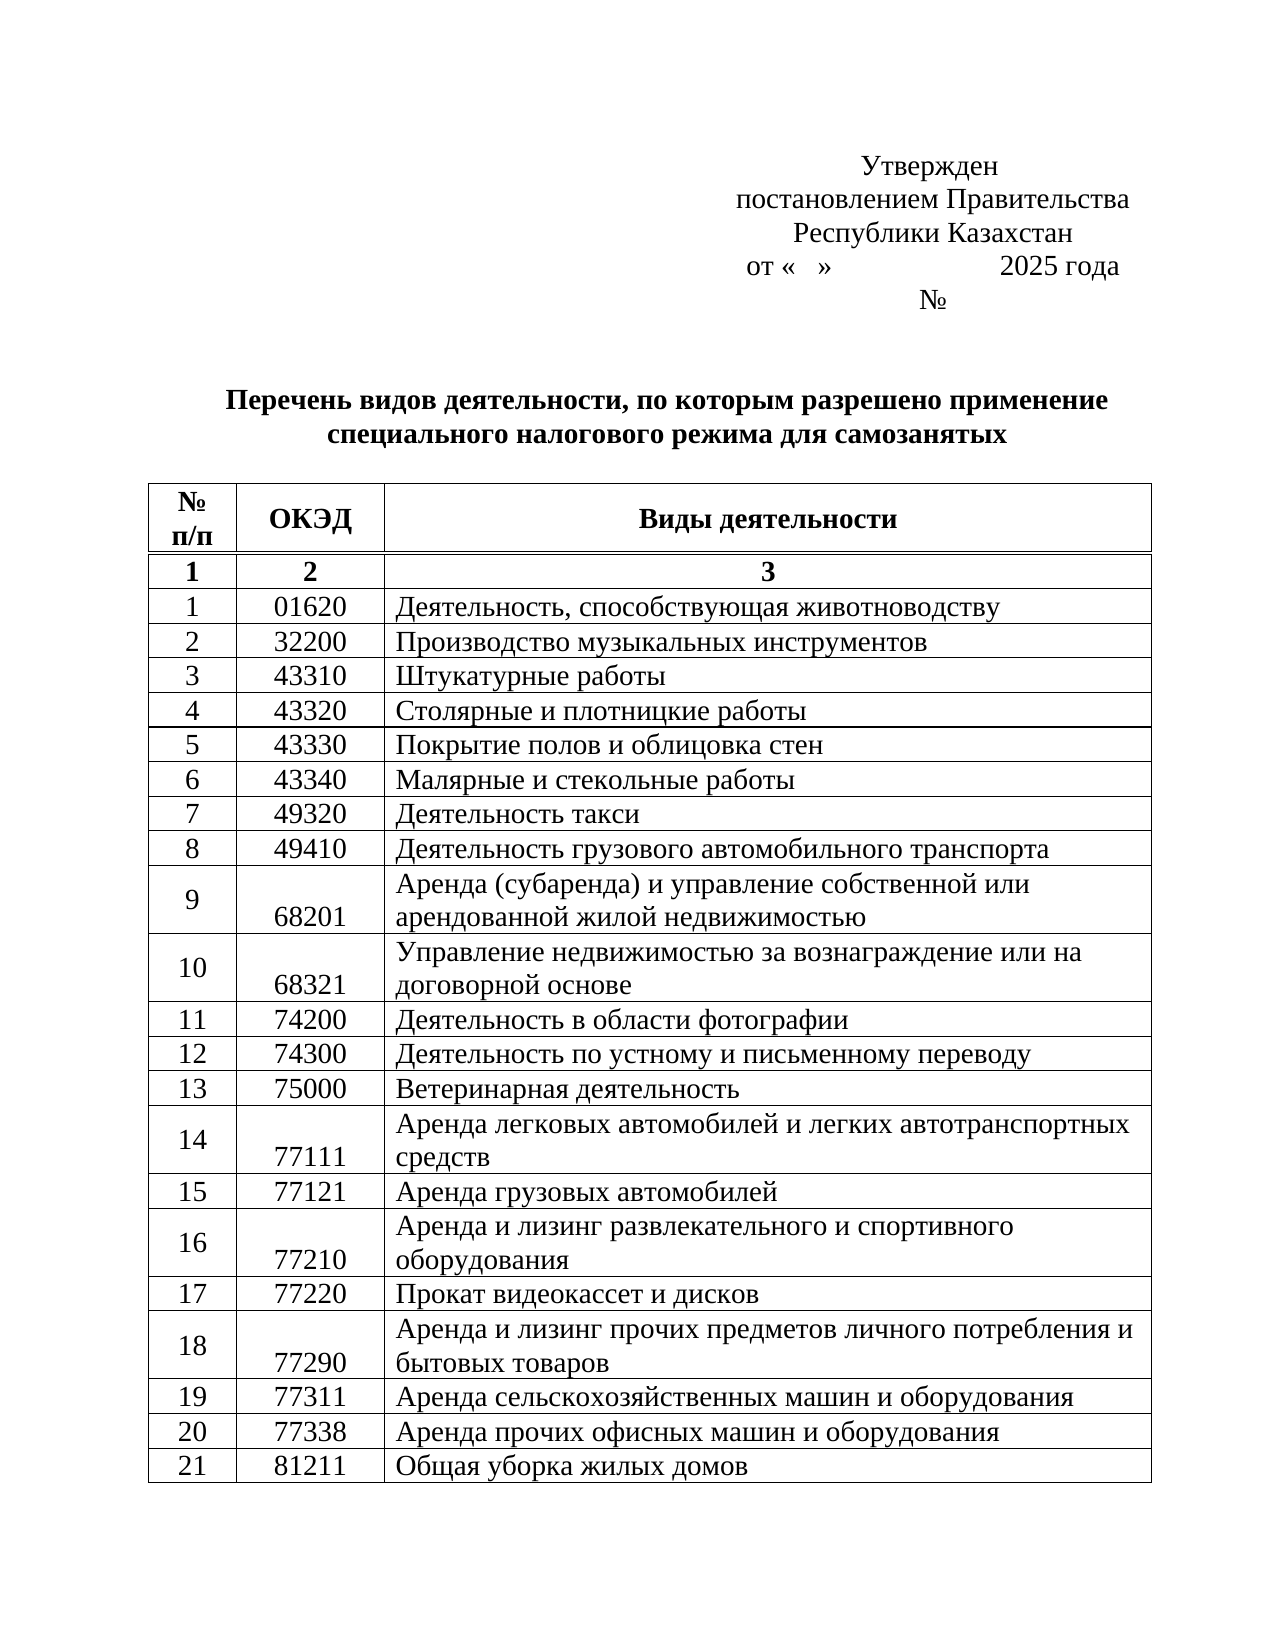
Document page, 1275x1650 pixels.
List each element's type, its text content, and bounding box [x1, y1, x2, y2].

table_cell 17 [149, 1277, 236, 1310]
table_cell Штукатурные работы [385, 658, 1151, 692]
table_cell 77111 [237, 1106, 384, 1173]
table_cell Деятельность такси [385, 797, 1151, 830]
table_cell Аренда легковых автомобилей и легких автотранспортных средств [385, 1106, 1151, 1173]
table_cell 01620 [237, 589, 384, 623]
table_cell 43320 [237, 693, 384, 726]
table_cell Аренда сельскохозяйственных машин и оборудования [385, 1379, 1151, 1413]
table_cell 49410 [237, 831, 384, 865]
table_cell 77311 [237, 1379, 384, 1413]
table_cell Деятельность в области фотографии [385, 1002, 1151, 1036]
table_cell 74200 [237, 1002, 384, 1036]
table_cell 9 [149, 866, 236, 933]
table_cell 6 [149, 762, 236, 796]
table_cell Аренда прочих офисных машин и оборудования [385, 1414, 1151, 1447]
table_cell Аренда и лизинг прочих предметов личного потребления и бытовых товаров [385, 1311, 1151, 1378]
table_cell 4 [149, 693, 236, 726]
table_cell 43330 [237, 728, 384, 761]
table_cell 43310 [237, 658, 384, 692]
table_cell Деятельность по устному и письменному переводу [385, 1037, 1151, 1070]
table_cell 74300 [237, 1037, 384, 1070]
text № [679, 282, 1186, 315]
table_cell 75000 [237, 1071, 384, 1105]
table_cell 43340 [237, 762, 384, 796]
table_cell 12 [149, 1037, 236, 1070]
table_cell Покрытие полов и облицовка стен [385, 728, 1151, 761]
table_cell 18 [149, 1311, 236, 1378]
table_cell 21 [149, 1449, 236, 1482]
table_cell Деятельность грузового автомобильного транспорта [385, 831, 1151, 865]
table_cell 68321 [237, 934, 384, 1001]
table_cell 49320 [237, 797, 384, 830]
table_cell 16 [149, 1209, 236, 1276]
table_cell 8 [149, 831, 236, 865]
table_cell 68201 [237, 866, 384, 933]
table_cell 2 [149, 624, 236, 657]
table_header 2 [237, 555, 384, 588]
table_cell Прокат видеокассет и дисков [385, 1277, 1151, 1310]
table_cell 77290 [237, 1311, 384, 1378]
table_cell 14 [149, 1106, 236, 1173]
table_cell 13 [149, 1071, 236, 1105]
table_cell 15 [149, 1174, 236, 1207]
text от « » 2025 года [679, 248, 1186, 282]
table_cell 3 [149, 658, 236, 692]
table_cell Аренда (субаренда) и управление собственной или арендованной жилой недвижимостью [385, 866, 1151, 933]
table_cell 5 [149, 728, 236, 761]
table_cell Управление недвижимостью за вознаграждение или на договорной основе [385, 934, 1151, 1001]
table_cell 81211 [237, 1449, 384, 1482]
table_cell 77121 [237, 1174, 384, 1207]
table_cell 10 [149, 934, 236, 1001]
table_cell Аренда грузовых автомобилей [385, 1174, 1151, 1207]
table_cell Аренда и лизинг развлекательного и спортивного оборудования [385, 1209, 1151, 1276]
table_header 3 [385, 555, 1151, 588]
table_cell 19 [149, 1379, 236, 1413]
table_cell 11 [149, 1002, 236, 1036]
table_cell Общая уборка жилых домов [385, 1449, 1151, 1482]
table_cell 77338 [237, 1414, 384, 1447]
table_header № п/п [149, 484, 236, 551]
table_cell Деятельность, способствующая животноводству [385, 589, 1151, 623]
table_cell Столярные и плотницкие работы [385, 693, 1151, 726]
text Перечень видов деятельности, по которым разрешено применение специального налогового режима для самозанятых [148, 382, 1186, 449]
table_cell Ветеринарная деятельность [385, 1071, 1151, 1105]
table_cell 77220 [237, 1277, 384, 1310]
table_cell Малярные и стекольные работы [385, 762, 1151, 796]
table_cell 20 [149, 1414, 236, 1447]
table_header 1 [149, 555, 236, 588]
table_cell Производство музыкальных инструментов [385, 624, 1151, 657]
table_header ОКЭД [237, 484, 384, 551]
table_cell 1 [149, 589, 236, 623]
table_cell 32200 [237, 624, 384, 657]
table_cell 7 [149, 797, 236, 830]
text Утвержден постановлением Правительства Республики Казахстан [679, 148, 1186, 248]
table_cell 77210 [237, 1209, 384, 1276]
table_header Виды деятельности [385, 484, 1151, 551]
